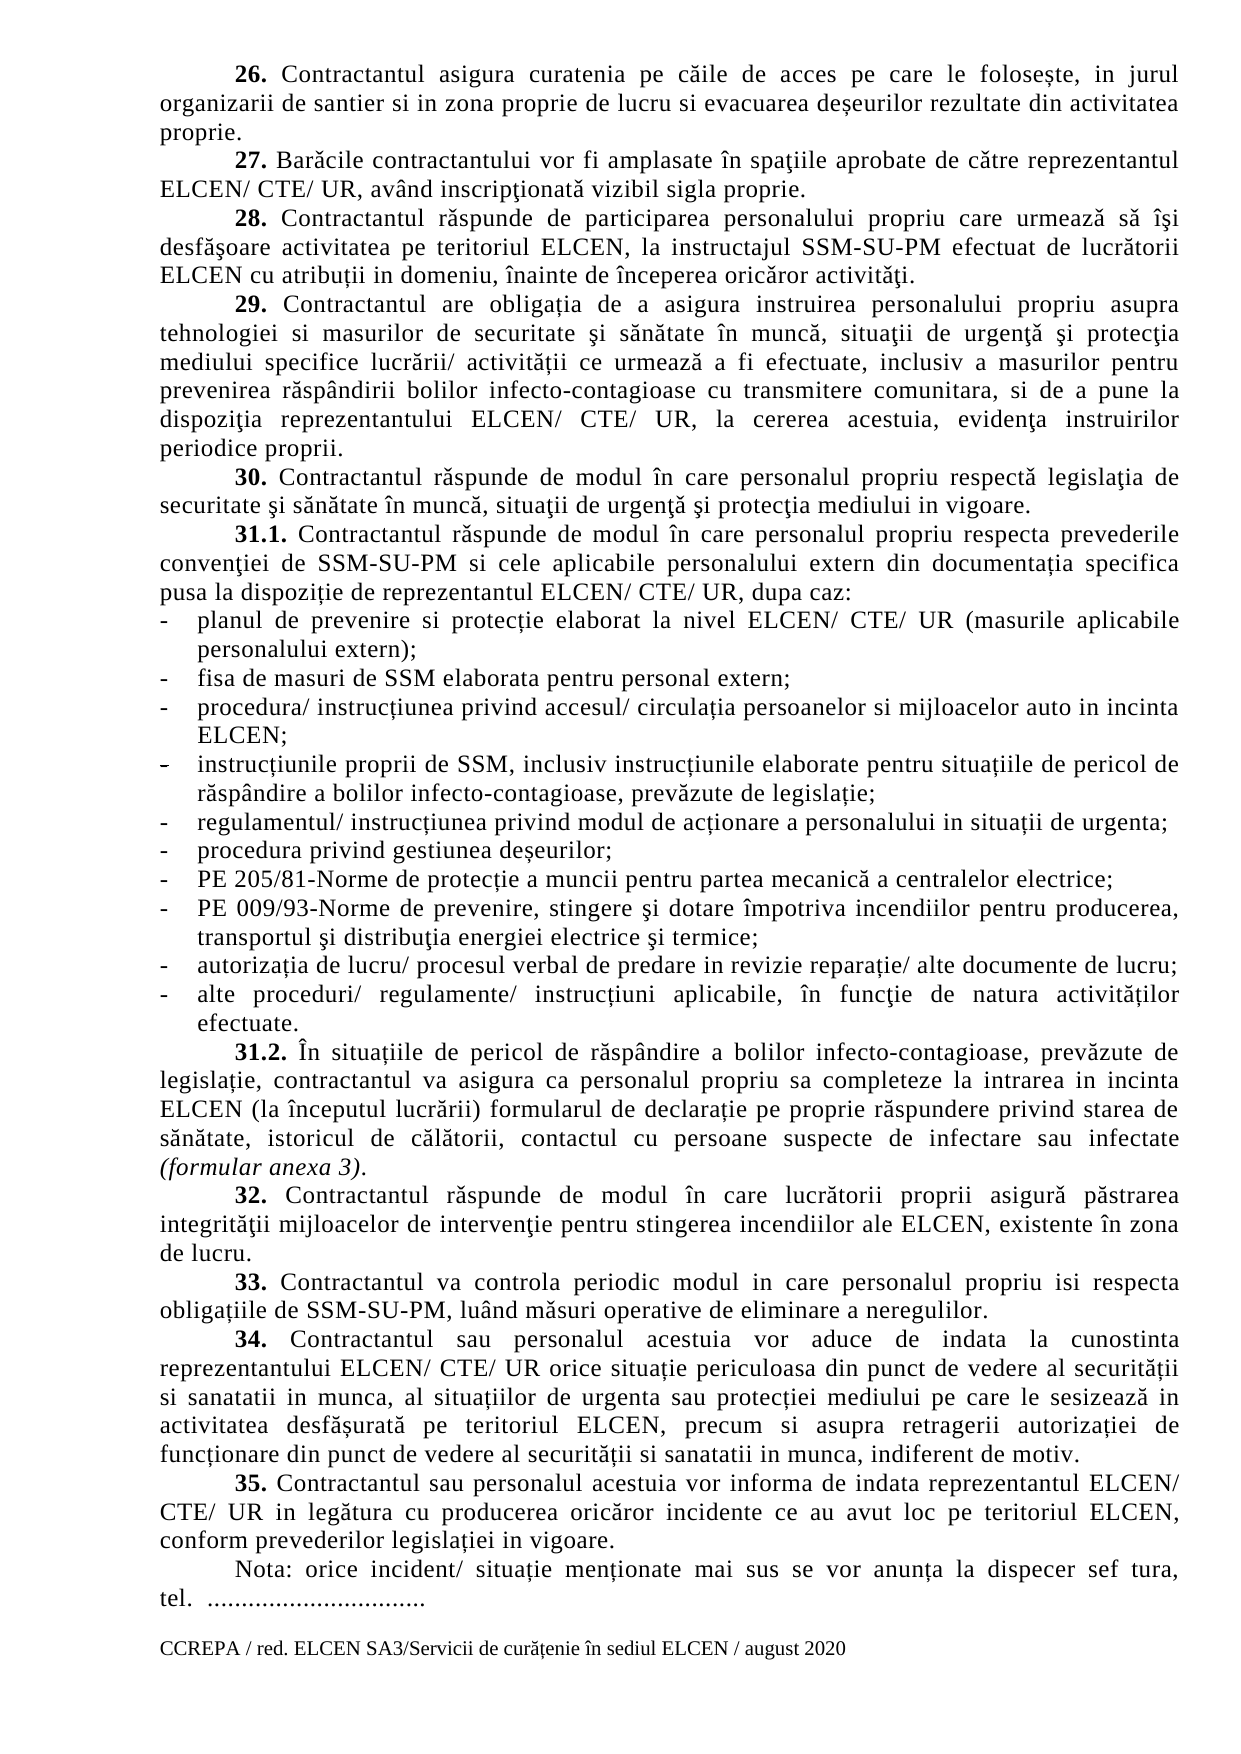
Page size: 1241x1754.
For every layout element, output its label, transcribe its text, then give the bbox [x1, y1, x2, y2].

list planul de prevenire si protecție elaborat la nivel ELCEN/ CTE/ UR (masurile aplicabile personalului extern); [159, 605, 1181, 663]
list PE 205/81-Norme de protecție a muncii pentru partea mecanică a centralelor electrice; [159, 864, 1181, 893]
text 27. Barǎcile contractantului vor fi amplasate în spaţiile aprobate de cǎtre reprezentantul ELCEN/ CTE/ UR, având inscripţionatǎ vizibil sigla proprie. [159, 145, 1181, 203]
text 32. Contractantul rǎspunde de modul în care lucrătorii proprii asigurǎ păstrarea integrităţii mijloacelor de intervenţie pentru stingerea incendiilor ale ELCEN, existente în zona de lucru. [159, 1180, 1181, 1267]
list fisa de masuri de SSM elaborata pentru personal extern; [159, 663, 1181, 692]
list PE 009/93-Norme de prevenire, stingere şi dotare împotriva incendiilor pentru producerea, transportul şi distribuţia energiei electrice şi termice; [159, 893, 1181, 950]
list procedura privind gestiunea deșeurilor; [159, 835, 1181, 864]
list procedura/ instrucțiunea privind accesul/ circulația persoanelor si mijloacelor auto in incinta ELCEN; [159, 692, 1181, 749]
text 30. Contractantul rǎspunde de modul în care personalul propriu respectǎ legislaţia de securitate şi sănătate în muncă, situaţii de urgenţǎ şi protecţia mediului in vigoare. [159, 462, 1181, 519]
list instrucțiunile proprii de SSM, inclusiv instrucțiunile elaborate pentru situațiile de pericol de răspândire a bolilor infecto-contagioase, prevăzute de legislație; [159, 749, 1181, 807]
text Nota: orice incident/ situație menționate mai sus se vor anunța la dispecer sef tura, tel. ................................ [159, 1554, 1181, 1612]
list regulamentul/ instrucțiunea privind modul de acționare a personalului in situații de urgenta; [159, 807, 1181, 835]
text 29. Contractantul are obligația de a asigura instruirea personalului propriu asupra tehnologiei si masurilor de securitate şi sănătate în muncă, situaţii de urgenţǎ şi protecţia mediului specifice lucrării/ activității ce urmează a fi efectuate, inclusiv a masurilor pentru prevenirea răspândirii bolilor infecto-contagioase cu transmitere comunitara, si de a pune la dispoziţia reprezentantului ELCEN/ CTE/ UR, la cererea acestuia, evidenţa instruirilor periodice proprii. [159, 289, 1181, 462]
list autorizația de lucru/ procesul verbal de predare in revizie reparație/ alte documente de lucru; [159, 950, 1181, 979]
text 26. Contractantul asigura curatenia pe căile de acces pe care le folosește, in jurul organizarii de santier si in zona proprie de lucru si evacuarea deșeurilor rezultate din activitatea proprie. [159, 59, 1181, 145]
text 28. Contractantul rǎspunde de participarea personalului propriu care urmeazǎ sǎ îşi desfăşoare activitatea pe teritoriul ELCEN, la instructajul SSM-SU-PM efectuat de lucrătorii ELCEN cu atribuții in domeniu, înainte de începerea oricǎror activitǎţi. [159, 203, 1181, 289]
text 31.2. În situațiile de pericol de răspândire a bolilor infecto-contagioase, prevăzute de legislație, contractantul va asigura ca personalul propriu sa completeze la intrarea in incinta ELCEN (la începutul lucrării) formularul de declarație pe proprie răspundere privind starea de sănătate, istoricul de călătorii, contactul cu persoane suspecte de infectare sau infectate (formular anexa 3). [159, 1037, 1181, 1180]
text 31.1. Contractantul rǎspunde de modul în care personalul propriu respecta prevederile convenţiei de SSM-SU-PM si cele aplicabile personalului extern din documentația specifica pusa la dispoziție de reprezentantul ELCEN/ CTE/ UR, dupa caz: [159, 519, 1181, 605]
text 35. Contractantul sau personalul acestuia vor informa de indata reprezentantul ELCEN/ CTE/ UR in legătura cu producerea oricăror incidente ce au avut loc pe teritoriul ELCEN, conform prevederilor legislației in vigoare. [159, 1468, 1181, 1554]
text 33. Contractantul va controla periodic modul in care personalul propriu isi respecta obligațiile de SSM-SU-PM, luând mǎsuri operative de eliminare a neregulilor. [159, 1267, 1181, 1324]
list alte proceduri/ regulamente/ instrucțiuni aplicabile, în funcţie de natura activităților efectuate. [159, 979, 1181, 1037]
text 34. Contractantul sau personalul acestuia vor aduce de indata la cunostinta reprezentantului ELCEN/ CTE/ UR orice situație periculoasa din punct de vedere al securității si sanatatii in munca, al situațiilor de urgenta sau protecției mediului pe care le sesizează in activitatea desfășurată pe teritoriul ELCEN, precum si asupra retragerii autorizației de funcționare din punct de vedere al securității si sanatatii in munca, indiferent de motiv. [159, 1324, 1181, 1468]
